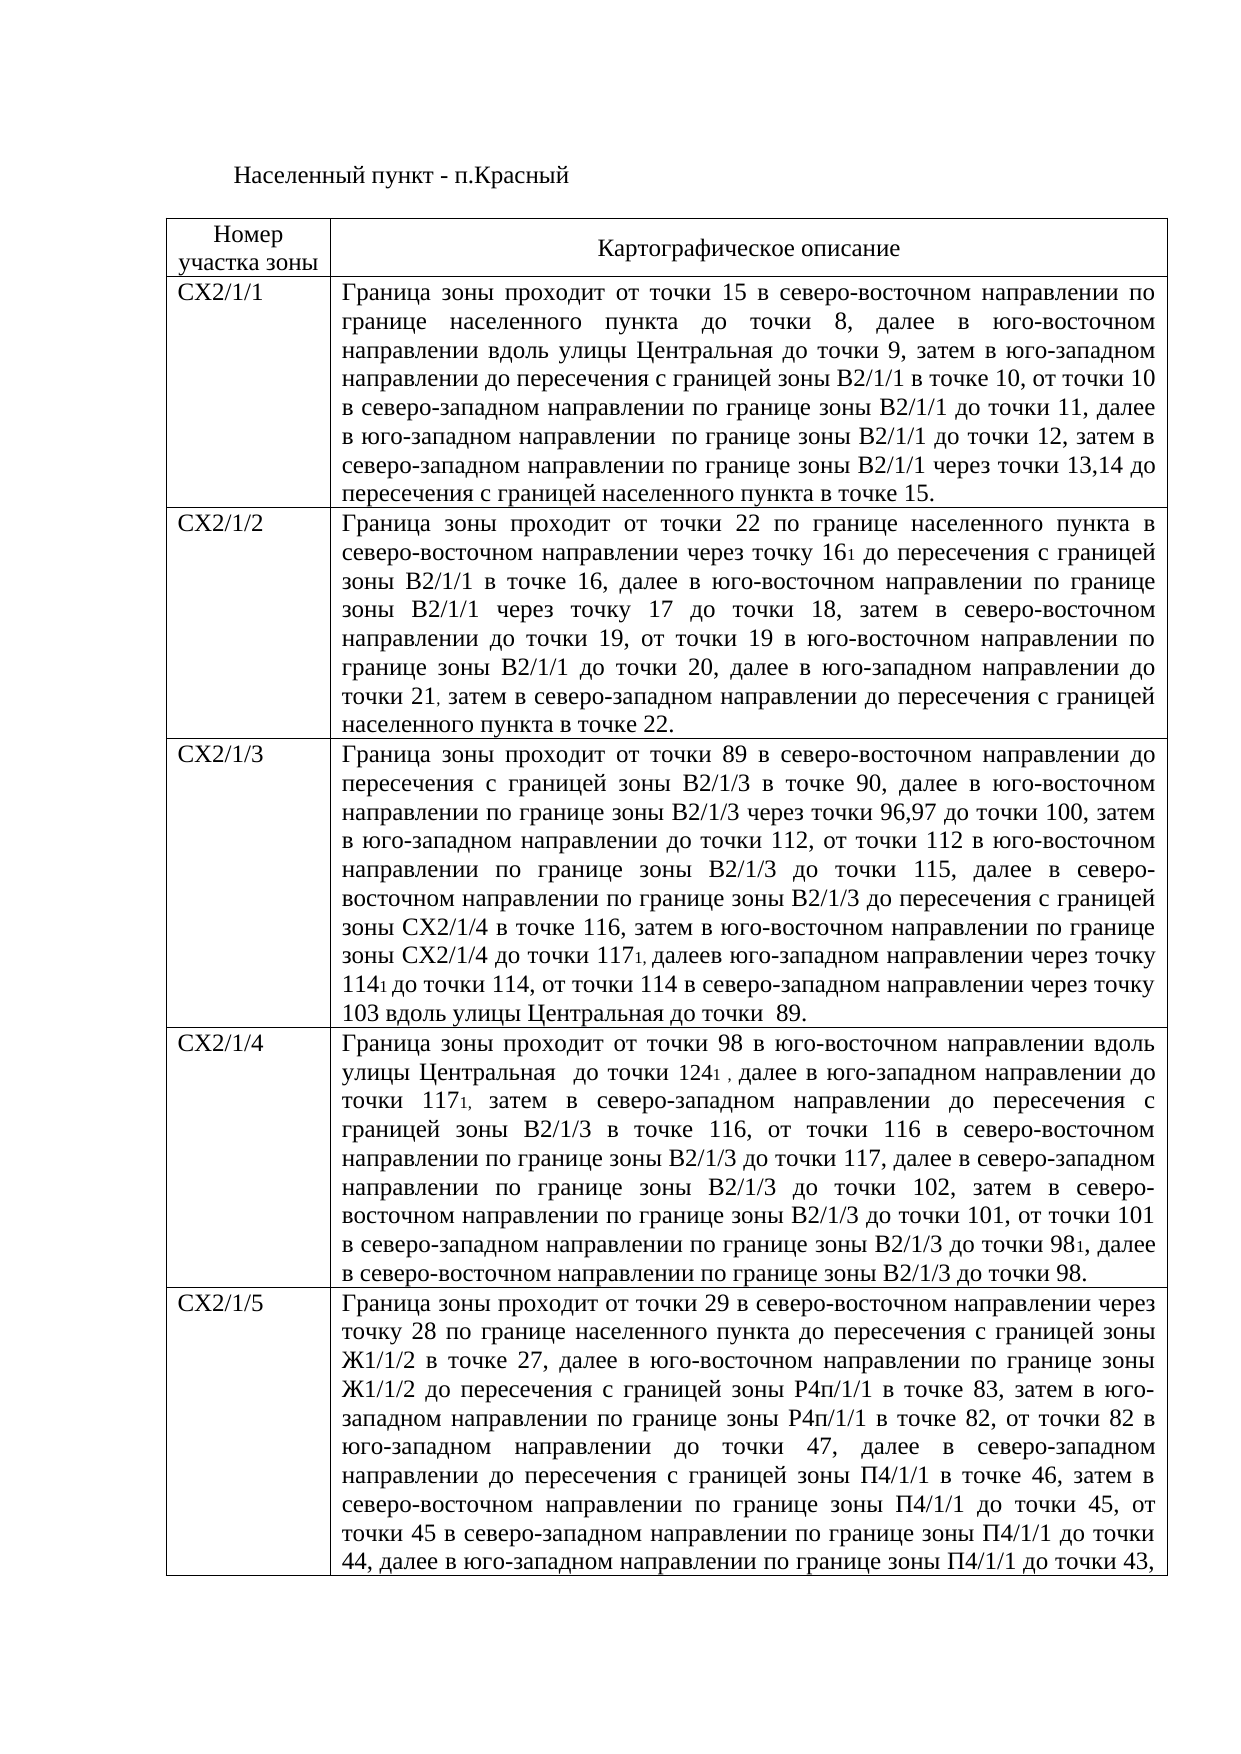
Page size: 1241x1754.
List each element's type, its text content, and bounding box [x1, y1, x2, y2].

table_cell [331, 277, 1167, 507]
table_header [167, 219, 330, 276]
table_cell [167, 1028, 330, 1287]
text Населенный пункт - п.Красный [177, 160, 1152, 189]
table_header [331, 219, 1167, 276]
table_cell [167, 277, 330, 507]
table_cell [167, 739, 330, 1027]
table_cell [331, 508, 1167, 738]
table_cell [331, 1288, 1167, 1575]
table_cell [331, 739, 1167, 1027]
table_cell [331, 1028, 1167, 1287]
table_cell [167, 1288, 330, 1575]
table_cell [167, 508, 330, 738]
